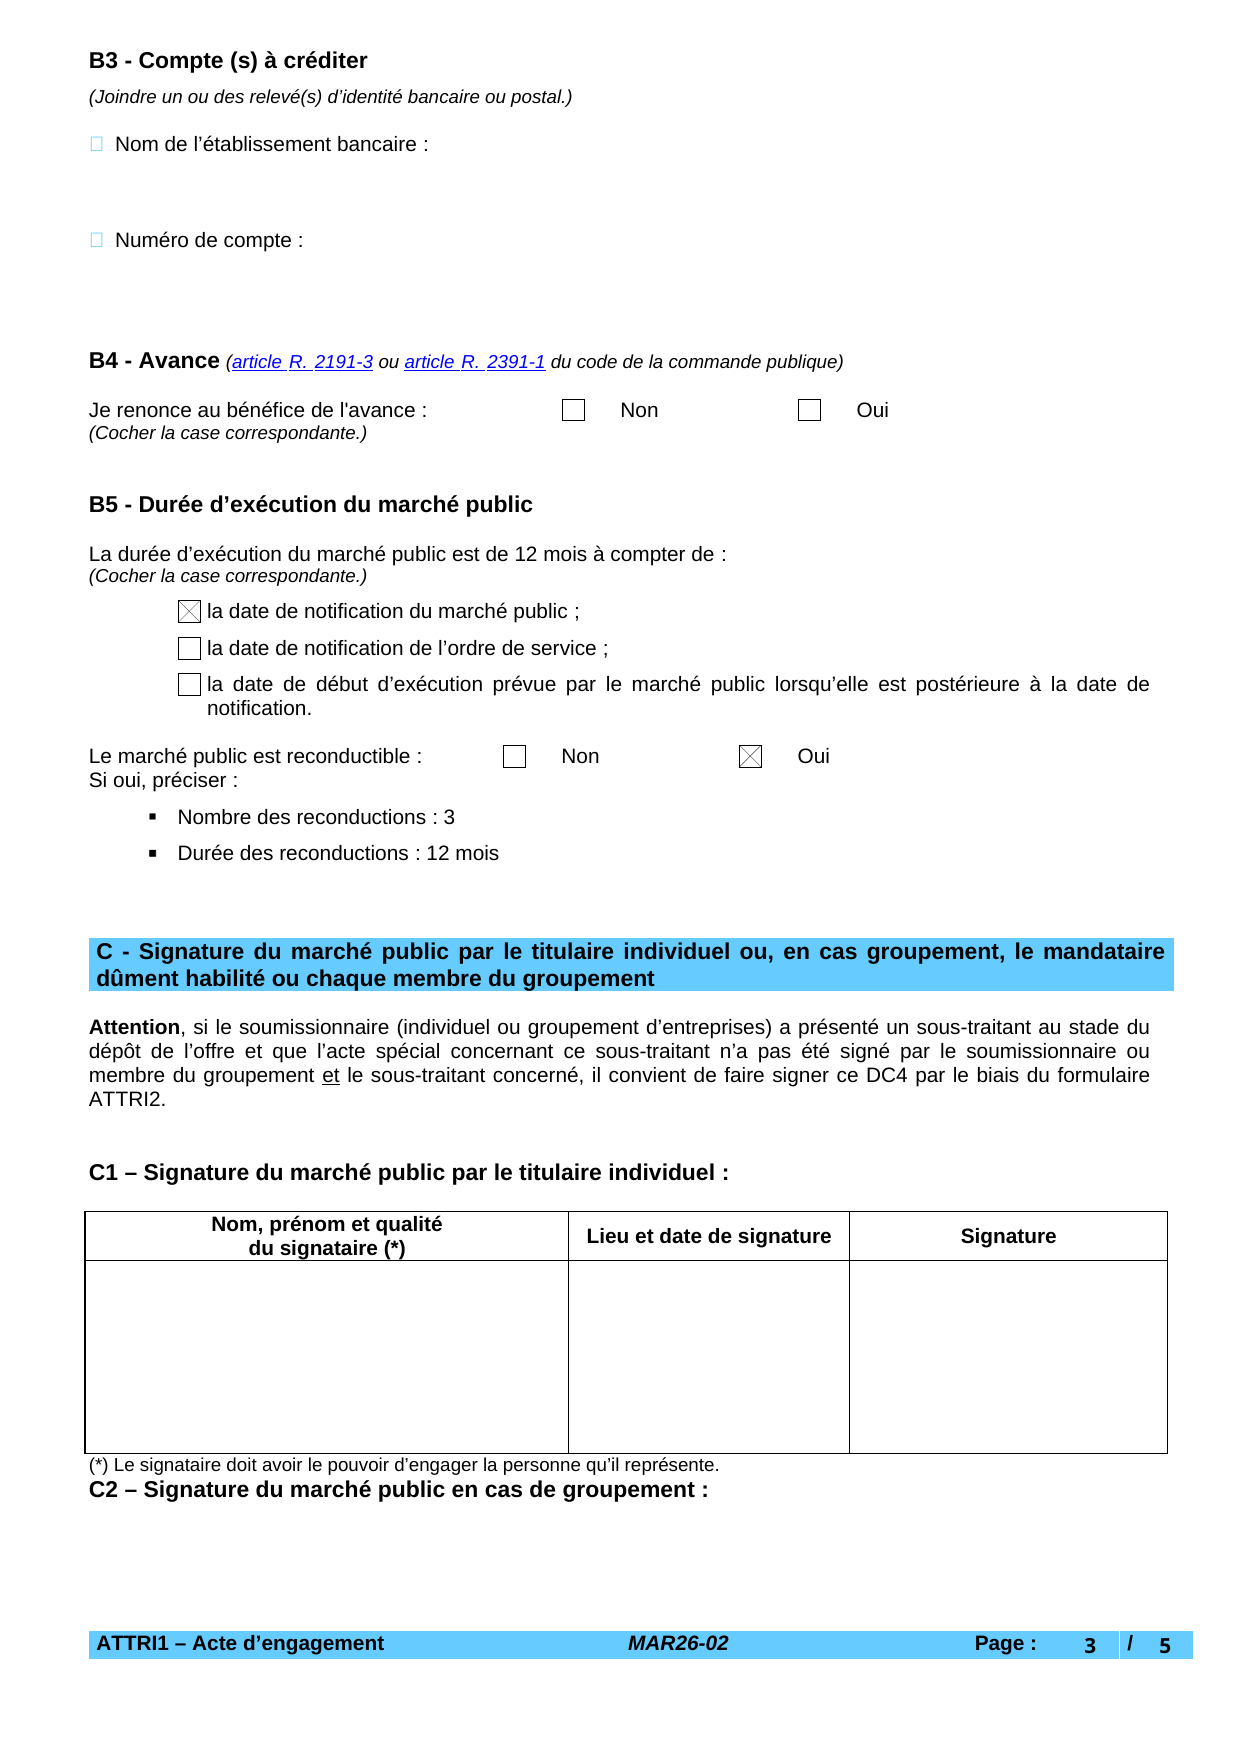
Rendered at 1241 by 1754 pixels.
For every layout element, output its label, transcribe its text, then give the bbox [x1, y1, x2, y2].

list Nombre des reconductions : 3 [148, 804, 1152, 829]
table_header Lieu et date de signature [569, 1212, 849, 1260]
text  Nom de l’établissement bancaire : [89, 132, 1152, 156]
table_cell [569, 1261, 849, 1453]
text Si oui, préciser : [89, 768, 1152, 792]
list Durée des reconductions : 12 mois [148, 841, 1152, 865]
text (Joindre un ou des relevé(s) d’identité bancaire ou postal.) [89, 86, 1152, 108]
text C1 – Signature du marché public par le titulaire individuel : [89, 1158, 1152, 1185]
text (Cocher la case correspondante.) [89, 565, 1152, 587]
text (Cocher la case correspondante.) [89, 422, 1152, 443]
table_header Signature [850, 1212, 1167, 1260]
text La durée d’exécution du marché public est de 12 mois à compter de : [89, 541, 1152, 565]
text Attention, si le soumissionnaire (individuel ou groupement d’entreprises) a présenté un sous-traitant au stade du dépôt de l’offre et que l’acte spécial concernant ce sous-traitant n’a pas été signé par le soumissionnaire ou membre du groupement et le sous-traitant concerné, il convient de faire signer ce DC4 par le biais du formulaire ATTRI2. [89, 1015, 1152, 1111]
table_header C - Signature du marché public par le titulaire individuel ou, en cas groupement, le mandataire dûment habilité ou chaque membre du groupement [89, 938, 1174, 991]
text Je renonce au bénéfice de l'avance : Non Oui [89, 398, 1152, 422]
text la date de début d’exécution prévue par le marché public lorsqu’elle est postérieure à la date de notification. [148, 672, 1152, 720]
text (*) Le signataire doit avoir le pouvoir d’engager la personne qu’il représente. [89, 1454, 1152, 1476]
text B3 - Compte (s) à créditer [89, 47, 1152, 74]
text B4 - Avance (article R. 2191-3 ou article R. 2391-1 du code de la commande publique) [89, 347, 1152, 374]
table_header Nom, prénom et qualité du signataire (*) [86, 1212, 568, 1260]
text  Numéro de compte : [89, 227, 1152, 251]
text C2 – Signature du marché public en cas de groupement : [89, 1476, 1152, 1502]
table_cell [850, 1261, 1167, 1453]
text la date de notification de l’ordre de service ; [148, 636, 1152, 660]
text Le marché public est reconductible : Non Oui [89, 744, 1152, 768]
subtitle B5 - Durée d’exécution du marché public [89, 491, 1152, 517]
table_cell [86, 1261, 568, 1453]
text la date de notification du marché public ; [148, 599, 1152, 623]
